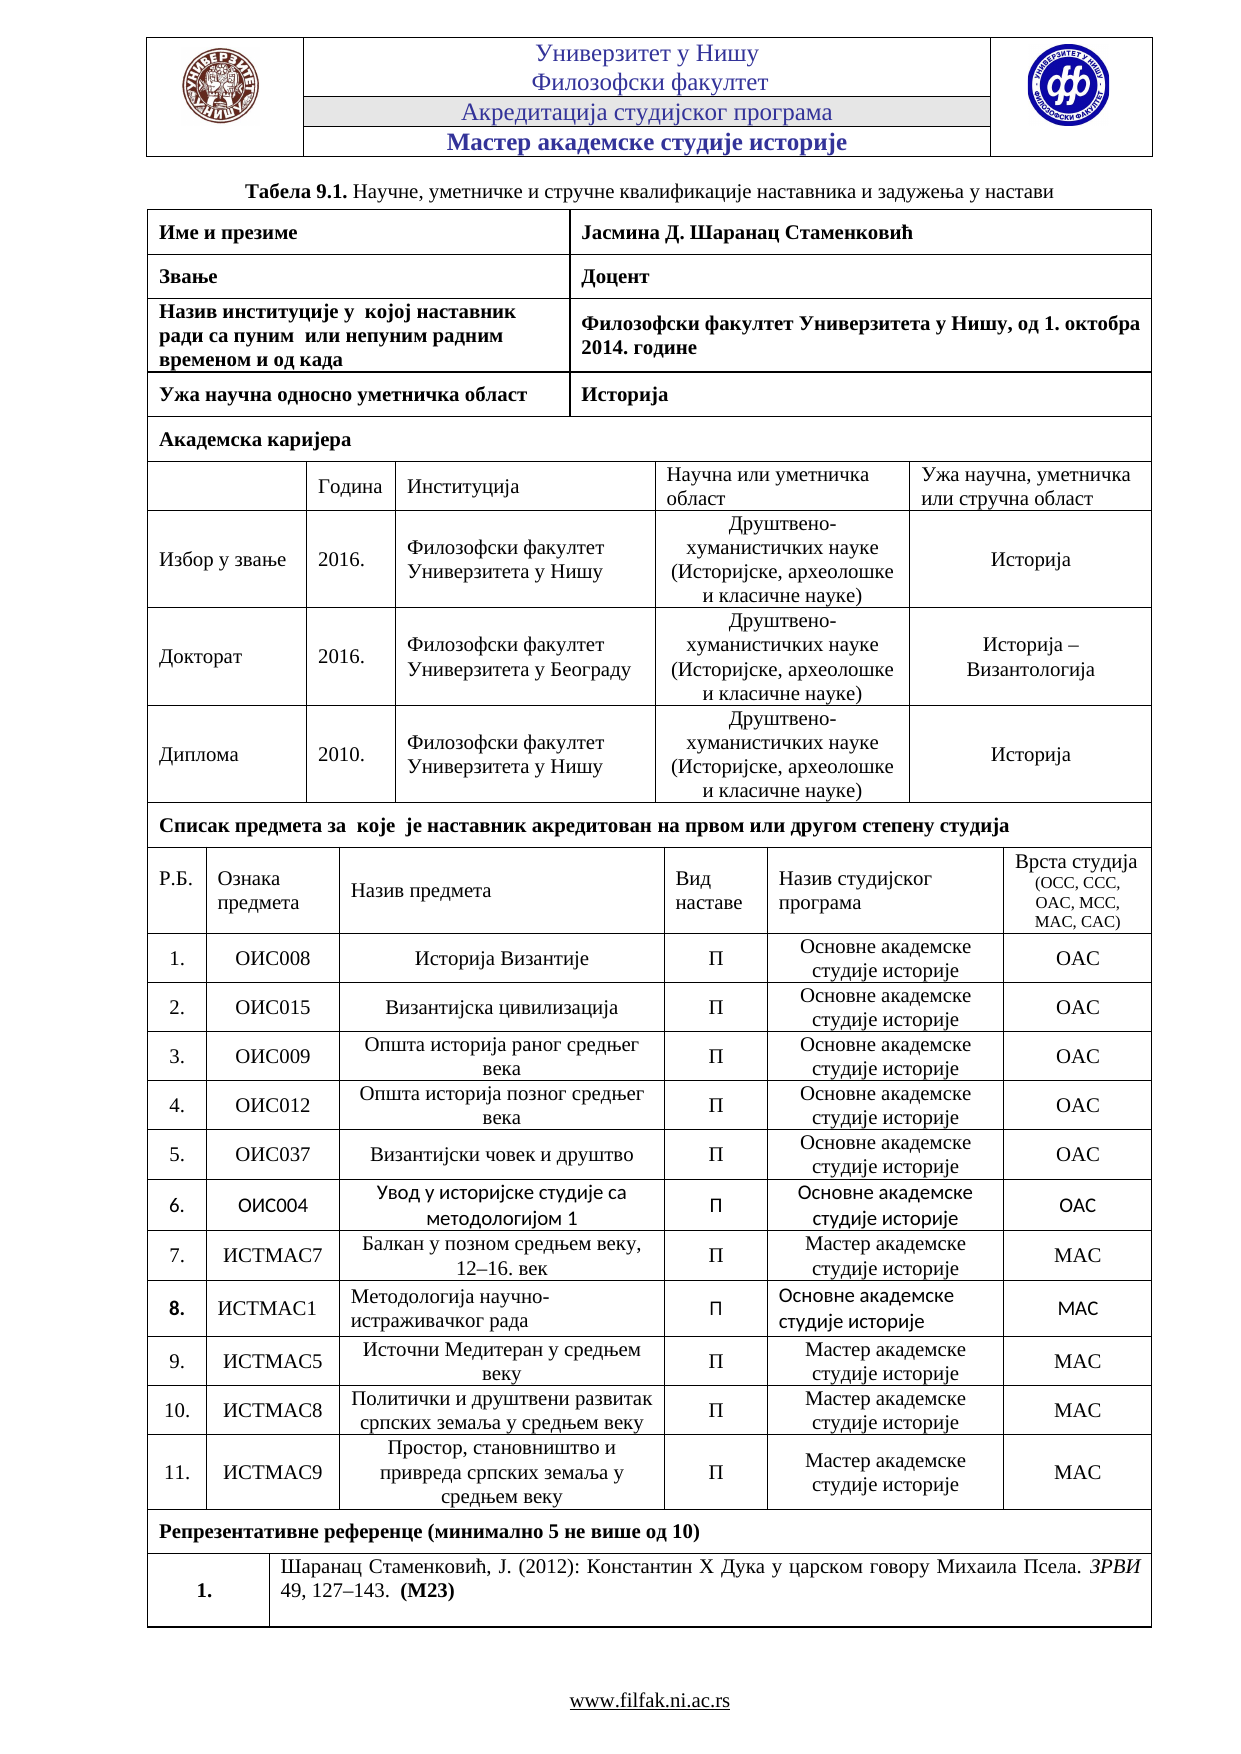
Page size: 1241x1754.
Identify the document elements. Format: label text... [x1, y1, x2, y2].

table_cell ИСТМАС1 [207, 1281, 339, 1336]
table_cell ИСТМАС5 [207, 1337, 339, 1385]
table_cell Друштвено-хуманистичких науке (Историјске, археолошке и класичне науке) [656, 706, 729, 802]
table_cell Историја Византије [340, 934, 664, 982]
table_cell Мастер академске студије историје [768, 1386, 1003, 1434]
table_cell ОАС [1004, 1081, 1151, 1129]
table_cell МАС [1004, 1231, 1151, 1279]
table_cell П [665, 1337, 767, 1385]
table_cell МАС [1004, 1281, 1151, 1336]
table_cell 3. [148, 1032, 206, 1080]
table_cell МАС [1004, 1337, 1151, 1385]
table_cell Увод у историјске студије са методологијом 1 [340, 1180, 664, 1230]
table_cell 9. [148, 1337, 206, 1385]
table_cell 2. [148, 983, 206, 1031]
table_cell Р.Б. [148, 848, 206, 933]
table_cell Филозофски факултет Универзитета у Нишу [396, 511, 655, 607]
table_cell П [665, 1435, 767, 1508]
table_cell Ужа научна, уметничка или стручна област [910, 462, 1151, 510]
table_cell Доцент [571, 255, 1151, 298]
table_cell ИСТМАС7 [207, 1231, 339, 1279]
table_cell П [665, 1180, 767, 1230]
table_cell Диплома [148, 706, 306, 802]
table_cell П [665, 1386, 767, 1434]
table_cell 1. [148, 934, 206, 982]
table_cell 5. [148, 1130, 206, 1178]
table_cell МАС [1004, 1386, 1151, 1434]
table_cell Докторат [148, 608, 306, 704]
table_cell Филозофски факултет Универзитета у Београду [396, 608, 655, 704]
table_cell 4. [148, 1081, 206, 1129]
table_cell 8. [148, 1281, 206, 1336]
table_cell Простор, становништво и привреда српских земаља у средњем веку [340, 1435, 664, 1508]
table_cell ОИС008 [207, 934, 339, 982]
table_cell ОАС [1004, 1032, 1151, 1080]
table_cell Врста студија (ОСС, ССС, ОАС, МСС, МАС, САС) [1004, 848, 1151, 933]
table_header Име и презиме [148, 210, 569, 253]
table_cell Историја – Византологија [910, 608, 1151, 704]
table_cell Научна или уметничка област [656, 462, 909, 510]
table_cell Назив студијског програма [768, 848, 1003, 933]
table_cell 2016. [307, 511, 395, 607]
table_header Јасмина Д. Шаранац Стаменковић [571, 210, 1151, 253]
table_cell 6. [148, 1180, 206, 1230]
table_cell Историја [910, 511, 1151, 607]
table_cell 11. [148, 1435, 206, 1508]
table_cell Шаранац Стаменковић, Ј. (2012): Константин Х Дука у царском говору Михаила Псела. ЗРВИ 49, 127–143. (М23) [270, 1554, 1151, 1626]
table_cell 10. [148, 1386, 206, 1434]
table_cell Основне академске студије историје [768, 1032, 1003, 1080]
text Табела 9.1. Научне, уметничке и стручне квалификације наставника и задужења у настави [148, 178, 1152, 203]
table_cell Методологија научно-истраживачког рада [340, 1281, 664, 1336]
table_cell П [665, 983, 767, 1031]
table_cell Основне академске студије историје [768, 1081, 1003, 1129]
table_cell Година [307, 462, 395, 510]
table_cell Основне академске студије историје [768, 1281, 1003, 1336]
table_cell ИСТМАС9 [207, 1435, 339, 1508]
table_cell Звање [148, 255, 569, 298]
table_cell МАС [1004, 1435, 1151, 1508]
table_cell Друштвено-хуманистичких науке (Историјске, археолошке и класичне науке) [836, 511, 909, 607]
table_cell Друштвено-хуманистичких науке (Историјске, археолошке и класичне науке) [836, 706, 909, 802]
table_cell ОИС009 [207, 1032, 339, 1080]
table_cell Друштвено-хуманистичких науке (Историјске, археолошке и класичне науке) [656, 608, 909, 704]
table_cell П [665, 1231, 767, 1279]
table_cell ОИС037 [207, 1130, 339, 1178]
table_cell П [665, 934, 767, 982]
table_cell 2010. [307, 706, 395, 802]
table_cell Политички и друштвени развитак српских земаља у средњем веку [340, 1386, 664, 1434]
table_cell 7. [148, 1231, 206, 1279]
table_cell П [665, 1281, 767, 1336]
table_cell Избор у звање [148, 511, 306, 607]
table_cell Балкан у позном средњем веку, 12–16. век [340, 1231, 664, 1279]
table_cell Византијски човек и друштво [340, 1130, 664, 1178]
table_cell Списак предмета за које је наставник акредитован на првом или другом степену студија [148, 803, 1151, 847]
table_cell П [665, 1032, 767, 1080]
table_cell П [665, 1081, 767, 1129]
table_cell Репрезентативне референце (минимално 5 не више од 10) [148, 1510, 1151, 1553]
table_cell ОАС [1004, 1180, 1151, 1230]
table_cell Историја [571, 373, 1151, 416]
table_cell Мастер академске студије историје [768, 1435, 1003, 1508]
table_cell Историја [910, 706, 1151, 802]
table_cell Институција [396, 462, 655, 510]
table_cell Основне академске студије историје [768, 1130, 1003, 1178]
table_cell ИСТМАС8 [207, 1386, 339, 1434]
table_cell ОАС [1004, 983, 1151, 1031]
table_cell Филозофски факултет Универзитета у Нишу [396, 706, 655, 802]
table_cell ОАС [1004, 934, 1151, 982]
table_cell Назив предмета [340, 848, 664, 933]
table_cell Општа историја раног средњег века [340, 1032, 664, 1080]
table_cell Мастер академске студије историје [768, 1337, 1003, 1385]
table_cell Академска каријера [148, 417, 1151, 461]
table_cell Филозофски факултет Универзитета у Нишу, од 1. октобра 2014. године [571, 299, 1151, 371]
picture [1027, 44, 1110, 126]
table_cell 2016. [307, 608, 395, 704]
table_cell Основне академске студије историје [768, 934, 1003, 982]
table_cell ОИС004 [207, 1180, 339, 1230]
table_cell ОИС015 [207, 983, 339, 1031]
table_cell Општа историја позног средњег века [340, 1081, 664, 1129]
table_cell Друштвено-хуманистичких науке (Историјске, археолошке и класичне науке) [656, 511, 729, 607]
table_cell Мастер академске студије историје [768, 1231, 1003, 1279]
table_cell Основне академске студије историје [768, 1180, 1003, 1230]
table_cell Вид наставе [665, 848, 767, 933]
table_cell П [665, 1130, 767, 1178]
picture [180, 47, 261, 126]
table_cell ОАС [1004, 1130, 1151, 1178]
table_cell [148, 1554, 269, 1626]
table_cell Византијска цивилизација [340, 983, 664, 1031]
table_cell Ознака предмета [207, 848, 339, 933]
table_cell Источни Медитеран у средњем веку [340, 1337, 664, 1385]
table_cell Ужа научна односно уметничка област [148, 373, 569, 416]
table_cell [148, 462, 306, 510]
table_cell Назив институције у којој наставник ради са пуним или непуним радним временом и од када [148, 299, 569, 371]
table_cell Основне академске студије историје [768, 983, 1003, 1031]
table_cell ОИС012 [207, 1081, 339, 1129]
